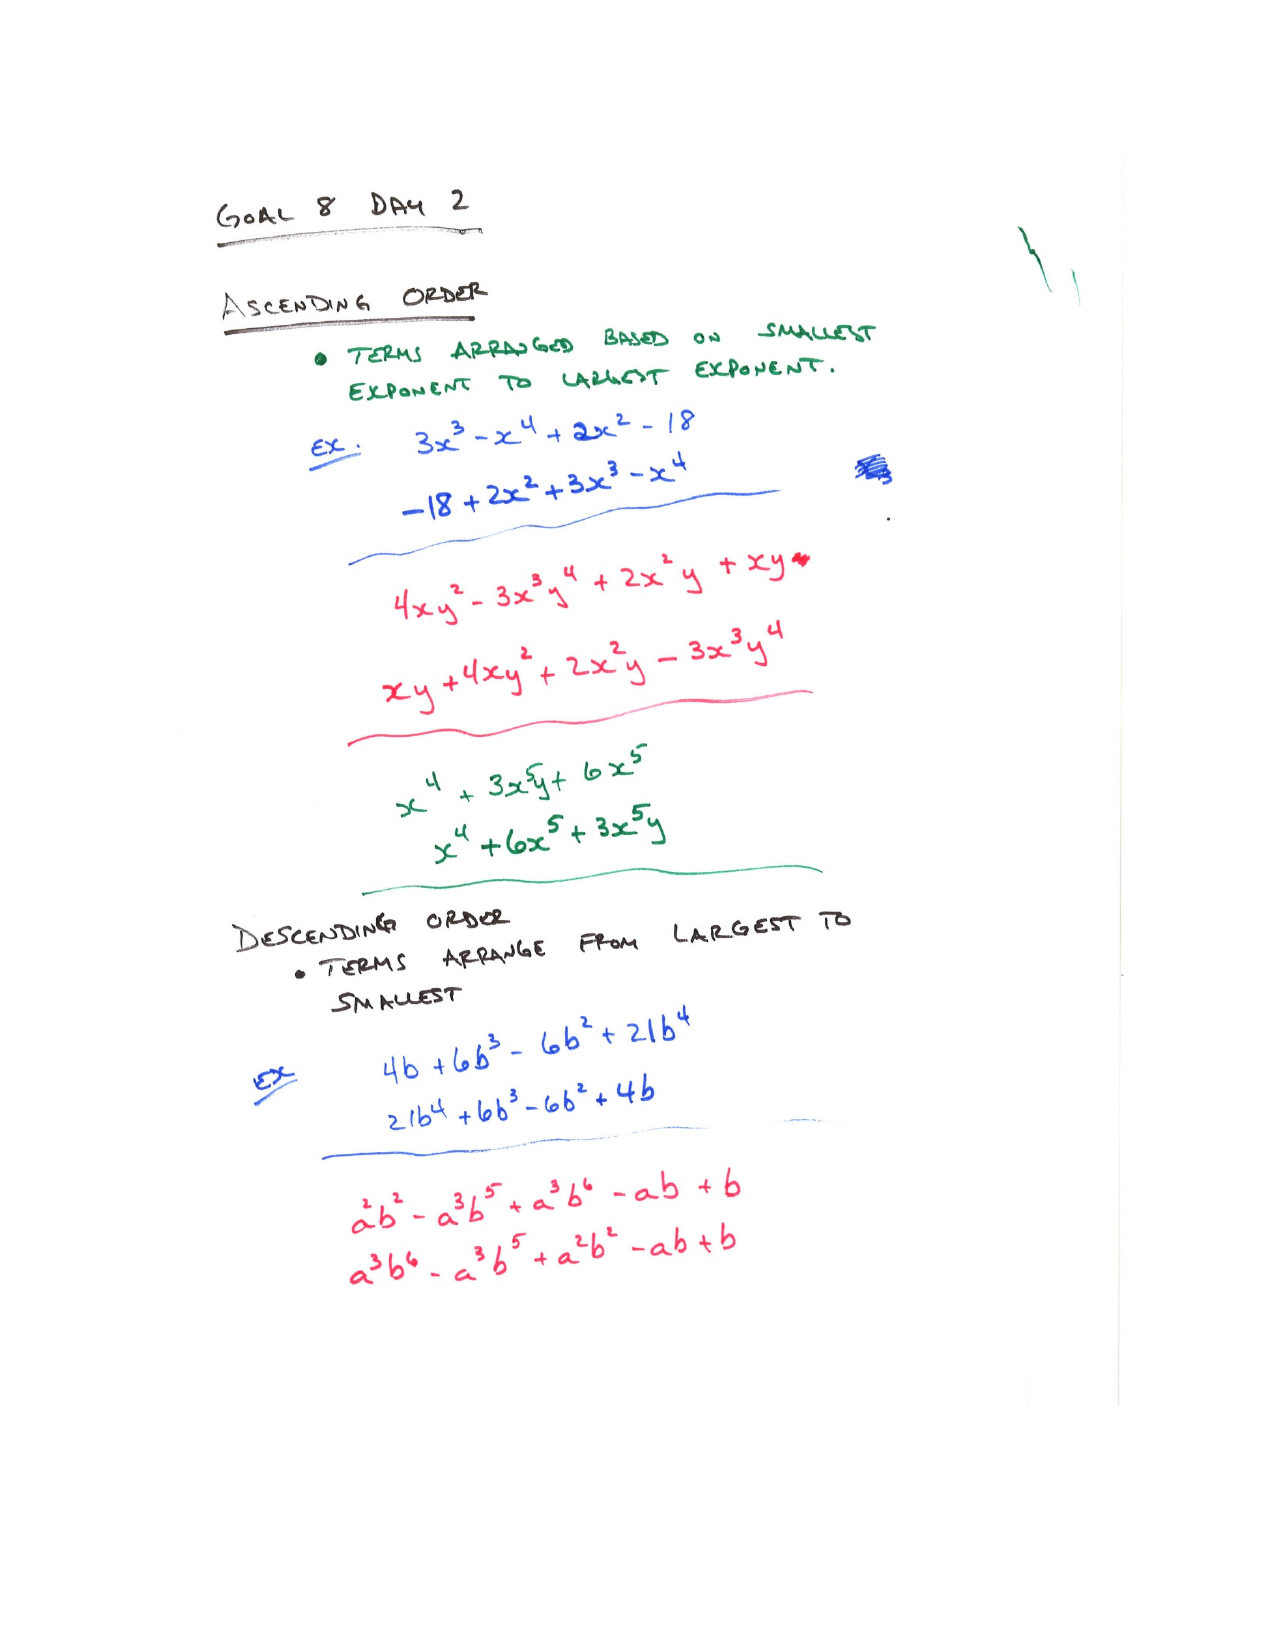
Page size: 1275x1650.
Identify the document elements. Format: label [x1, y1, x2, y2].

picture [150, 150, 1125, 1412]
